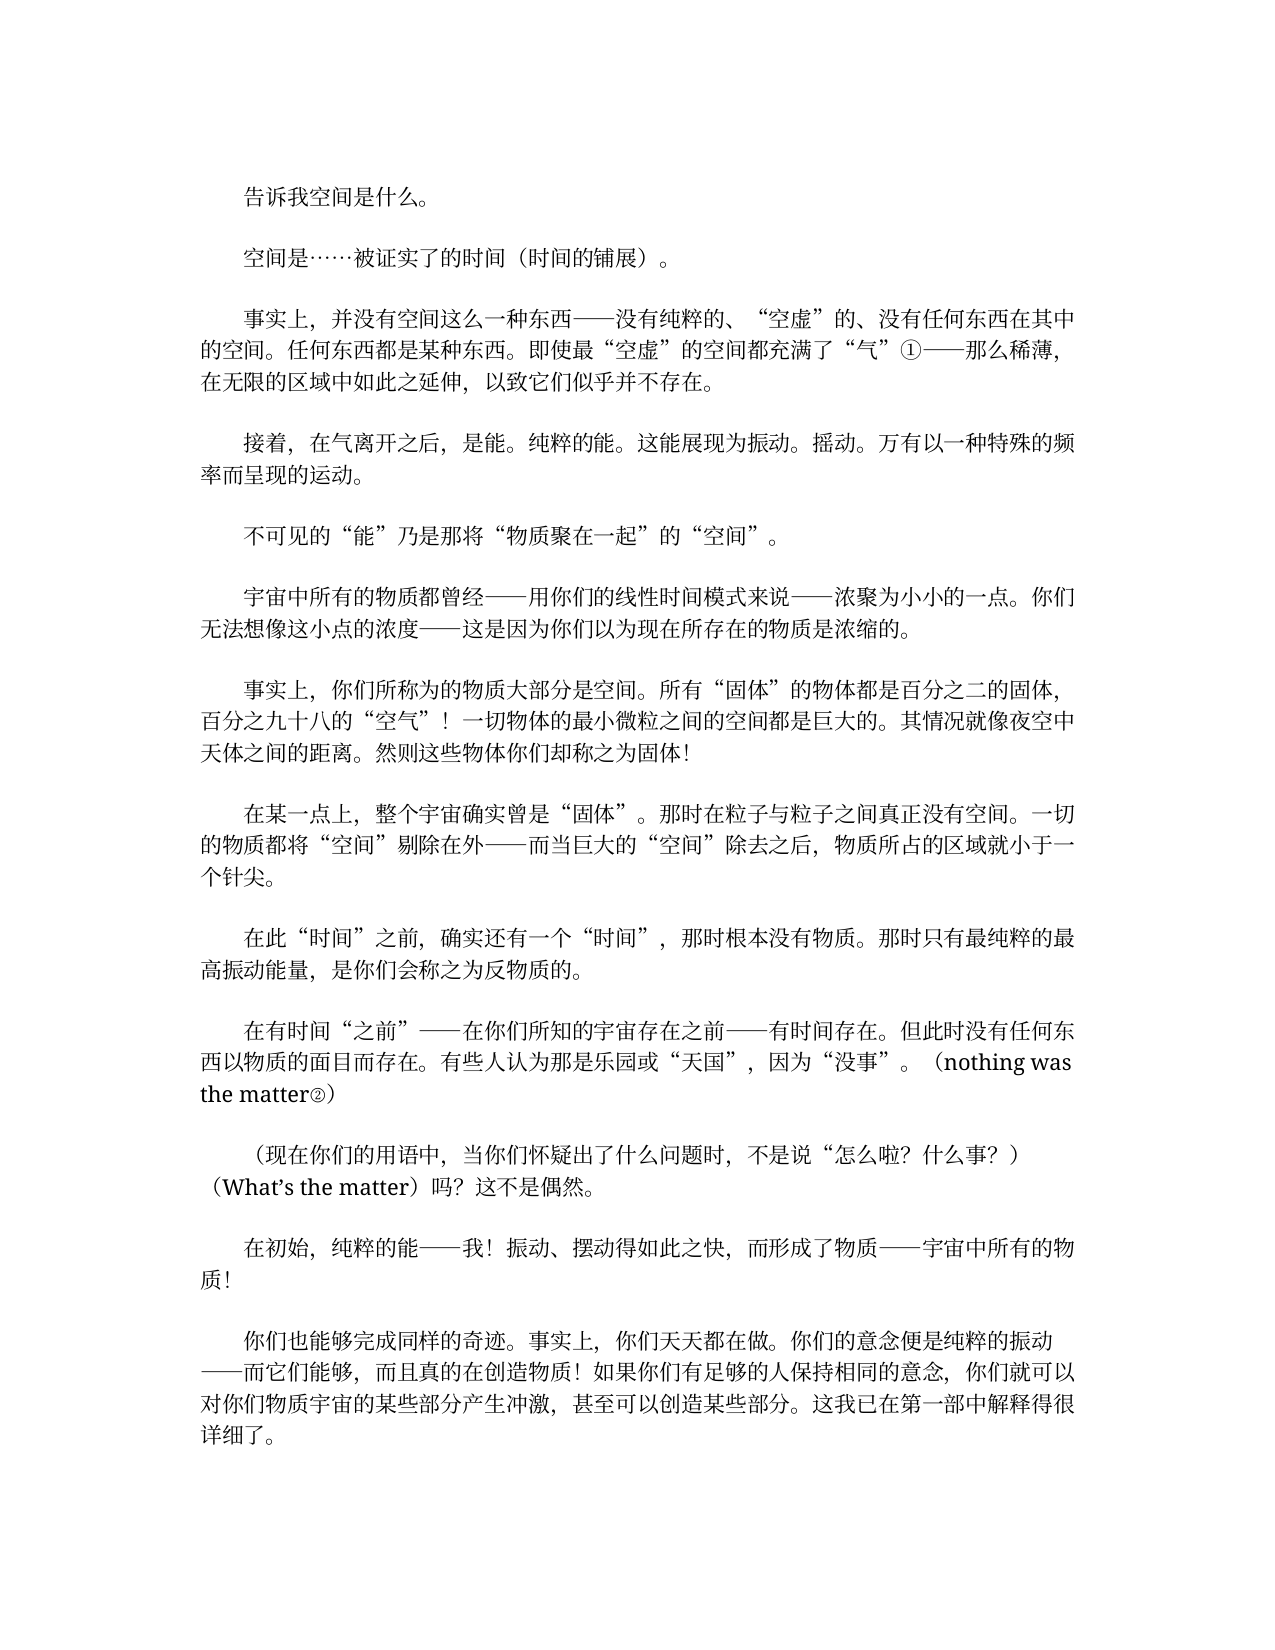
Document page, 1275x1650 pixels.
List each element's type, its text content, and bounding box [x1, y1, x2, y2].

text （现在你们的用语中，当你们怀疑出了什么问题时，不是说“怎么啦？什么事？）（What’s the matter）吗？这不是偶然。 [200, 1138, 1075, 1202]
text 接着，在气离开之后，是能。纯粹的能。这能展现为振动。摇动。万有以一种特殊的频率而呈现的运动。 [200, 426, 1075, 489]
text 在初始，纯粹的能——我！振动、摆动得如此之快，而形成了物质——宇宙中所有的物质！ [200, 1231, 1075, 1294]
text 空间是……被证实了的时间（时间的铺展）。 [200, 241, 1075, 272]
text 宇宙中所有的物质都曾经——用你们的线性时间模式来说——浓聚为小小的一点。你们无法想像这小点的浓度——这是因为你们以为现在所存在的物质是浓缩的。 [200, 580, 1075, 643]
text 告诉我空间是什么。 [200, 180, 1075, 211]
text 在此“时间”之前，确实还有一个“时间”，那时根本没有物质。那时只有最纯粹的最高振动能量，是你们会称之为反物质的。 [200, 921, 1075, 984]
text 你们也能够完成同样的奇迹。事实上，你们天天都在做。你们的意念便是纯粹的振动——而它们能够，而且真的在创造物质！如果你们有足够的人保持相同的意念，你们就可以对你们物质宇宙的某些部分产生冲激，甚至可以创造某些部分。这我已在第一部中解释得很详细了。 [200, 1324, 1075, 1450]
text 事实上，并没有空间这么一种东西——没有纯粹的、“空虚”的、没有任何东西在其中的空间。任何东西都是某种东西。即使最“空虚”的空间都充满了“气”①——那么稀薄，在无限的区域中如此之延伸，以致它们似乎并不存在。 [200, 302, 1075, 397]
text 在某一点上，整个宇宙确实曾是“固体”。那时在粒子与粒子之间真正没有空间。一切的物质都将“空间”剔除在外——而当巨大的“空间”除去之后，物质所占的区域就小于一个针尖。 [200, 797, 1075, 892]
text 事实上，你们所称为的物质大部分是空间。所有“固体”的物体都是百分之二的固体，百分之九十八的“空气”！一切物体的最小微粒之间的空间都是巨大的。其情况就像夜空中天体之间的距离。然则这些物体你们却称之为固体！ [200, 673, 1075, 767]
text 在有时间“之前”——在你们所知的宇宙存在之前——有时间存在。但此时没有任何东西以物质的面目而存在。有些人认为那是乐园或“天国”，因为“没事”。（nothing was the matter②） [200, 1014, 1075, 1109]
text 不可见的“能”乃是那将“物质聚在一起”的“空间”。 [200, 519, 1075, 551]
